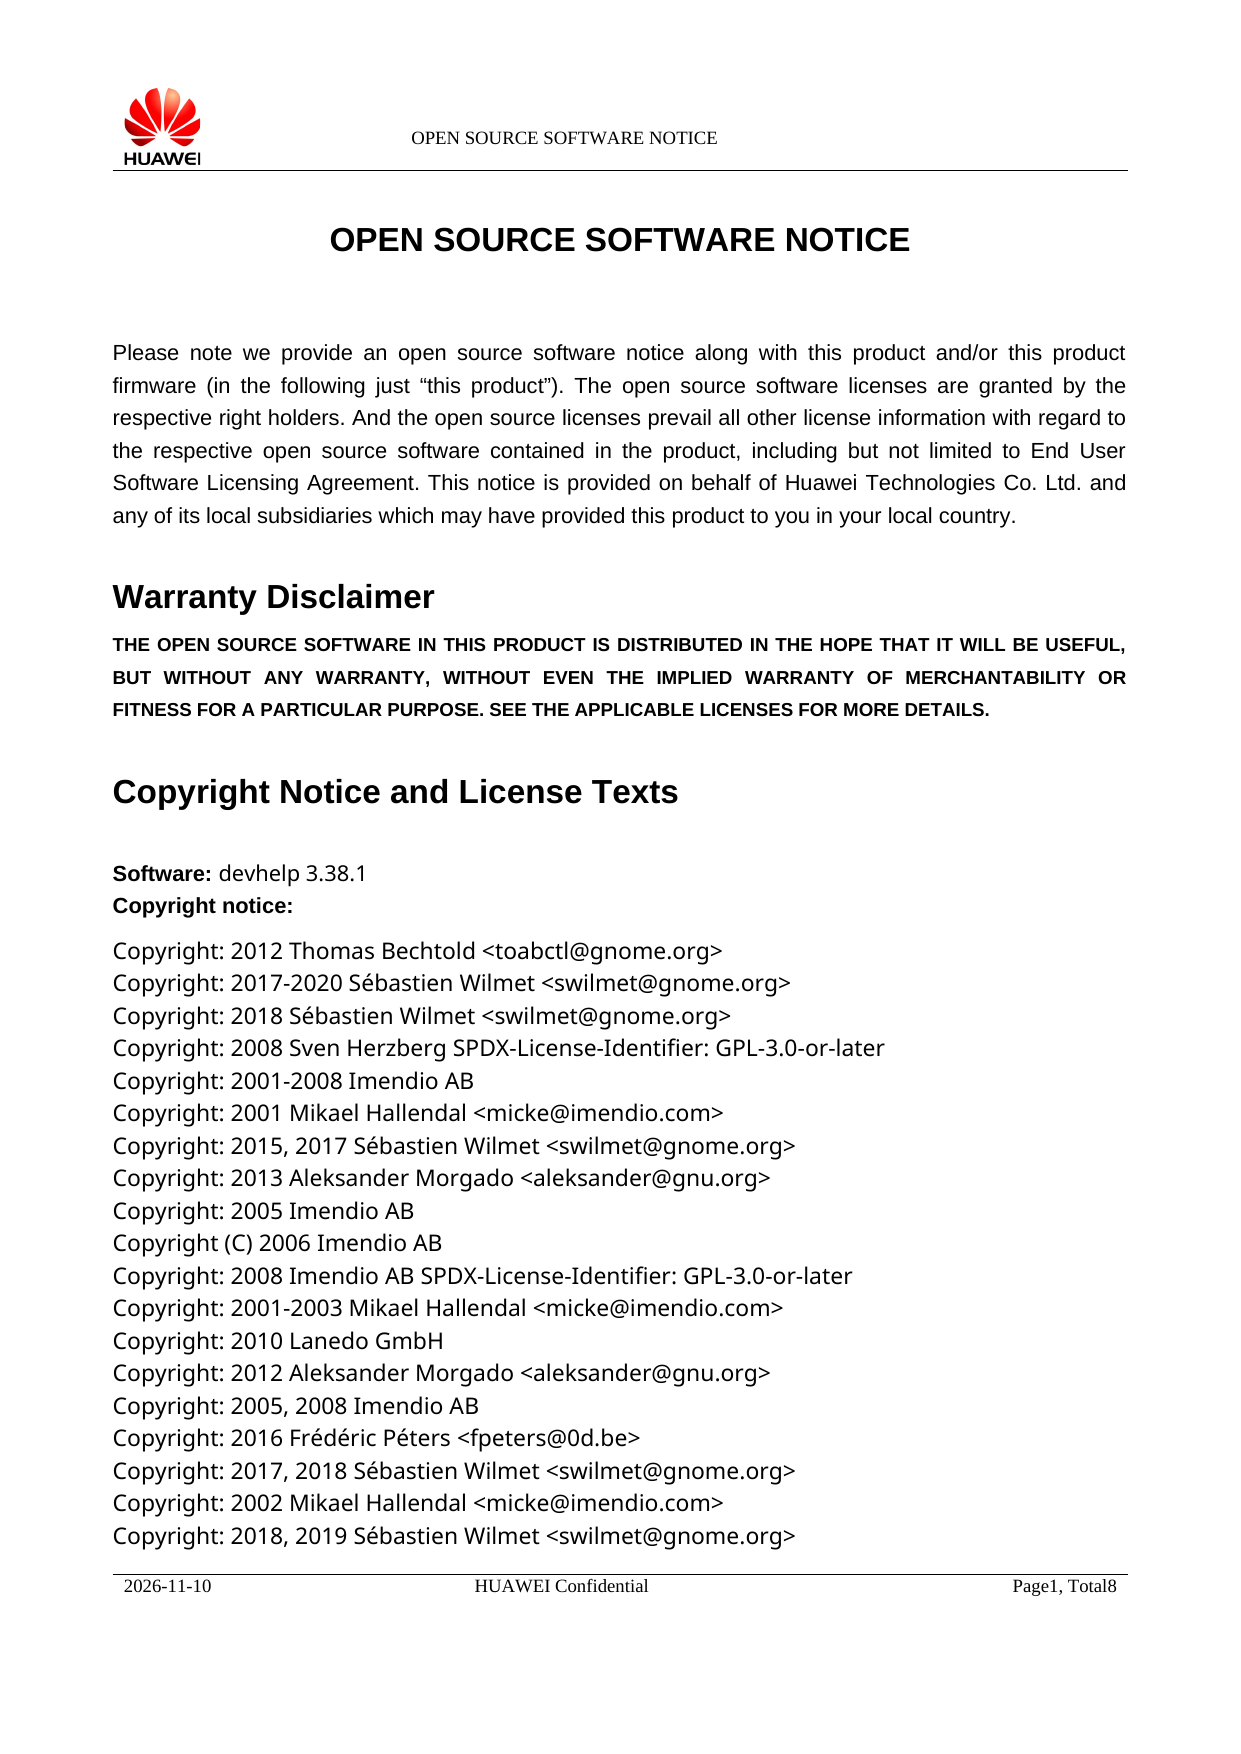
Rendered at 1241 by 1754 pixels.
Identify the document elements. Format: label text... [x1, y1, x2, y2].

text Copyright Notice and License Texts [112, 759, 1128, 824]
text Please note we provide an open source software notice along with this product and/or this product firmware (in the following just “this product”). The open source software licenses are granted by the respective right holders. And the open source licenses prevail all other license information with regard to the respective open source software contained in the product, including but not limited to End User Software Licensing Agreement. This notice is provided on behalf of Huawei Technologies Co. Ltd. and any of its local subsidiaries which may have provided this product to you in your local country. [112, 336, 1128, 531]
text The open source software in this product is distributed in the hope that it will be useful, but WITHOUT ANY WARRANTY, without even the implied warranty of MERCHANTABILITY or FITNESS FOR A PARTICULAR PURPOSE. See the applicable licenses for more details. [112, 629, 1128, 726]
picture [124, 88, 201, 165]
title Software: devhelp 3.38.1 [112, 856, 1128, 889]
text Copyright notice: [112, 889, 1128, 921]
text Warranty Disclaimer [112, 564, 1128, 629]
text OPEN SOURCE SOFTWARE NOTICE [112, 206, 1128, 271]
